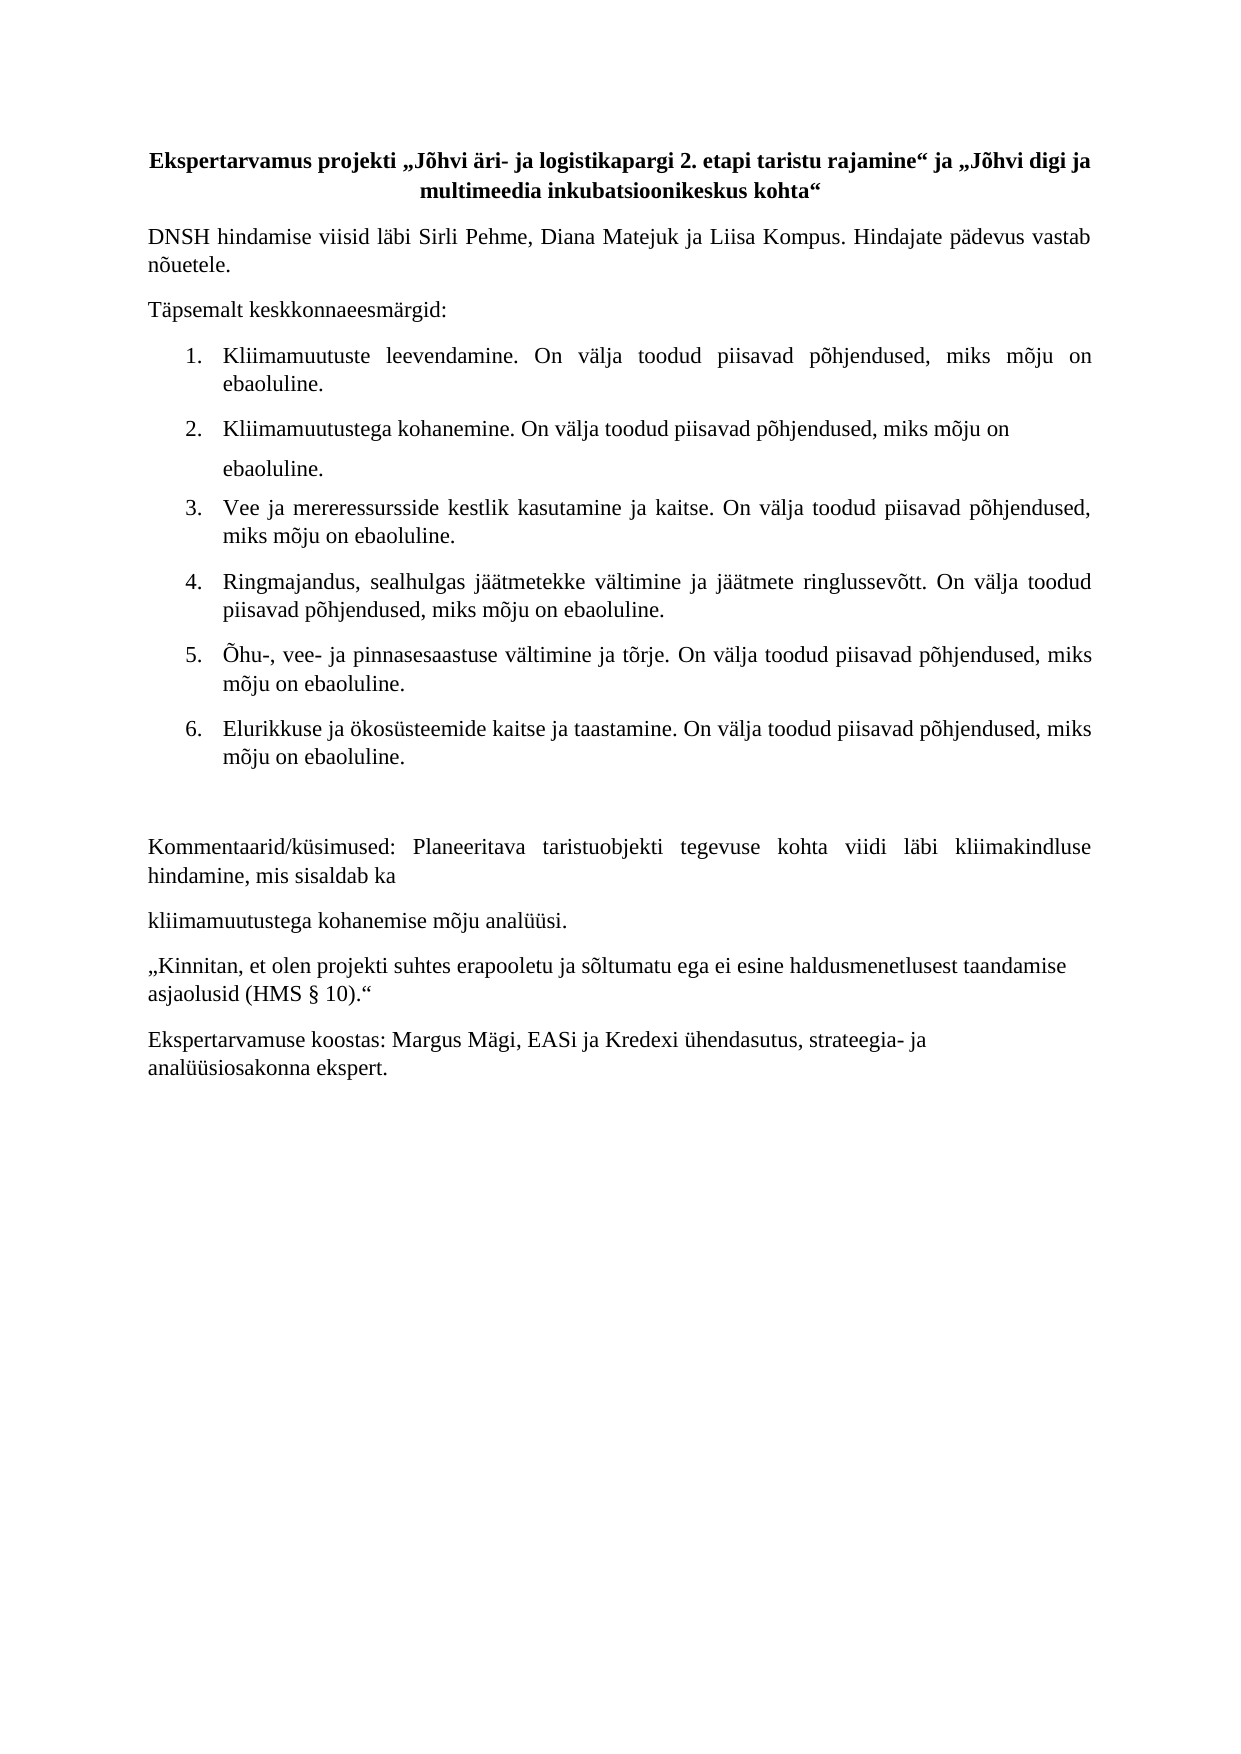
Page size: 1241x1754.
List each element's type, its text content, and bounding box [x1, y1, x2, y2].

text Ekspertarvamus projekti „Jõhvi äri- ja logistikapargi 2. etapi taristu rajamine“ ja „Jõhvi digi ja multimeedia inkubatsioonikeskus kohta“ [148, 148, 1093, 204]
text Ekspertarvamuse koostas: Margus Mägi, EASi ja Kredexi ühendasutus, strateegia- ja analüüsiosakonna ekspert. [148, 1026, 1093, 1080]
text „Kinnitan, et olen projekti suhtes erapooletu ja sõltumatu ega ei esine haldusmenetlusest taandamise asjaolusid (HMS § 10).“ [148, 952, 1093, 1007]
text kliimamuutustega kohanemise mõju analüüsi. [148, 907, 1093, 933]
list Kliimamuutustega kohanemine. On välja toodud piisavad põhjendused, miks mõju on ebaoluline. [185, 415, 1093, 481]
list Õhu-, vee- ja pinnasesaastuse vältimine ja tõrje. On välja toodud piisavad põhjendused, miks mõju on ebaoluline. [185, 641, 1093, 696]
text DNSH hindamise viisid läbi Sirli Pehme, Diana Matejuk ja Liisa Kompus. Hindajate pädevus vastab nõuetele. [148, 223, 1093, 278]
list Kliimamuutuste leevendamine. On välja toodud piisavad põhjendused, miks mõju on ebaoluline. [185, 342, 1093, 396]
list Elurikkuse ja ökosüsteemide kaitse ja taastamine. On välja toodud piisavad põhjendused, miks mõju on ebaoluline. [185, 715, 1093, 769]
list Ringmajandus, sealhulgas jäätmetekke vältimine ja jäätmete ringlussevõtt. On välja toodud piisavad põhjendused, miks mõju on ebaoluline. [185, 568, 1093, 622]
text Täpsemalt keskkonnaeesmärgid: [148, 297, 1093, 323]
list Vee ja mereressursside kestlik kasutamine ja kaitse. On välja toodud piisavad põhjendused, miks mõju on ebaoluline. [185, 494, 1093, 549]
text Kommentaarid/küsimused: Planeeritava taristuobjekti tegevuse kohta viidi läbi kliimakindluse hindamine, mis sisaldab ka [148, 833, 1093, 888]
